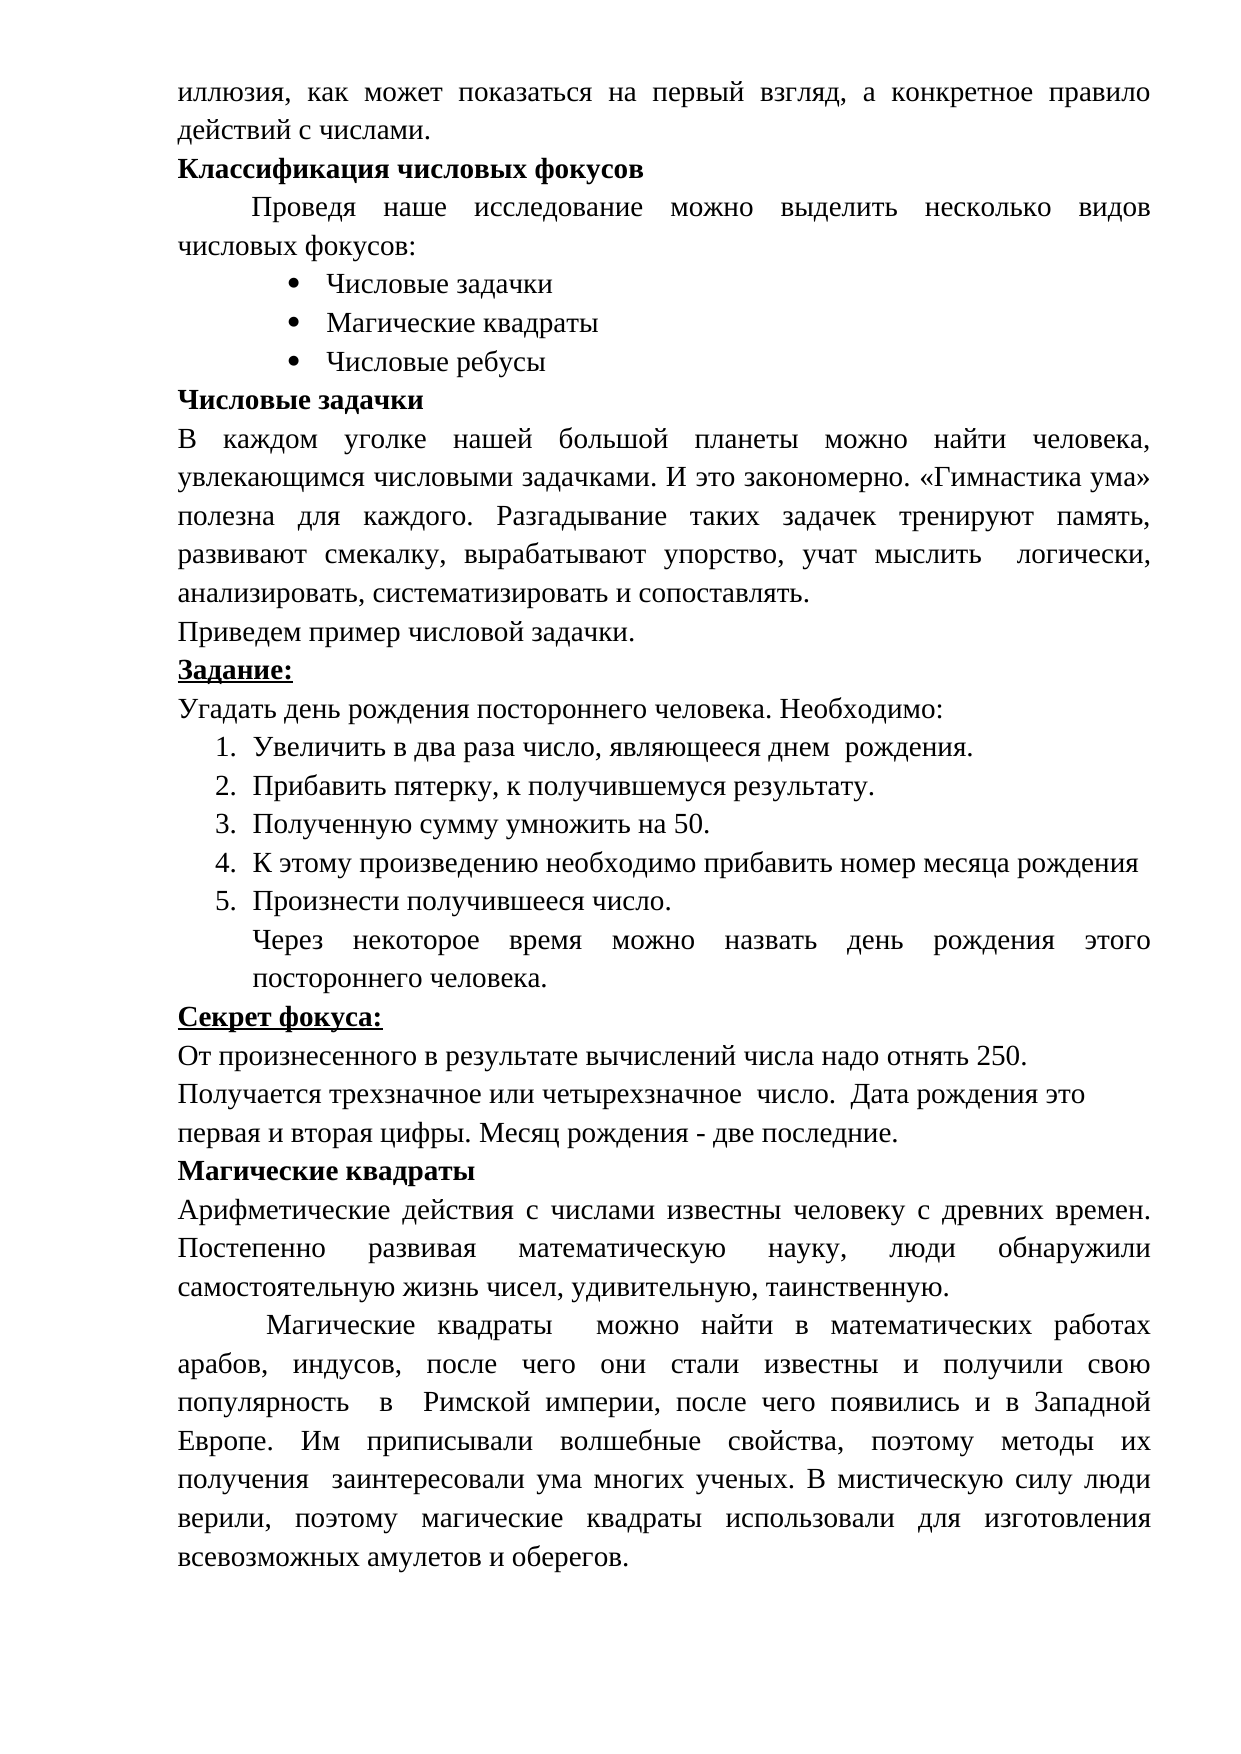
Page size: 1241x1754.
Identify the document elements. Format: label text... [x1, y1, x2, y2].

text Магические квадраты [177, 1153, 1152, 1187]
text Числовые задачки [177, 382, 1152, 416]
list Числовые задачки [288, 267, 1152, 300]
text Приведем пример числовой задачки. [177, 614, 1152, 647]
list Увеличить в два раза число, являющееся днем рождения. [215, 729, 1152, 763]
list Числовые ребусы [288, 344, 1152, 377]
list Магические квадраты [288, 305, 1152, 339]
list Полученную сумму умножить на 50. [215, 806, 1152, 840]
text Проведя наше исследование можно выделить несколько видов числовых фокусов: [177, 189, 1152, 262]
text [177, 74, 1152, 146]
text Арифметические действия с числами известны человеку с древних времен. Постепенно развивая математическую науку, люди обнаружили самостоятельную жизнь чисел, удивительную, таинственную. [177, 1192, 1152, 1302]
text Задание: [177, 652, 1152, 686]
text В каждом уголке нашей большой планеты можно найти человека, увлекающимся числовыми задачками. И это закономерно. «Гимнастика ума» полезна для каждого. Разгадывание таких задачек тренируют память, развивают смекалку, вырабатывают упорство, учат мыслить логически, анализировать, систематизировать и сопоставлять. [177, 421, 1152, 609]
text Магические квадраты можно найти в математических работах арабов, индусов, после чего они стали известны и получили свою популярность в Римской империи, после чего появились и в Западной Европе. Им приписывали волшебные свойства, поэтому методы их получения заинтересовали ума многих ученых. В мистическую силу люди верили, поэтому магические квадраты использовали для изготовления всевозможных амулетов и оберегов. [177, 1307, 1152, 1572]
list Секрет фокуса: [177, 999, 1152, 1033]
text Классификация числовых фокусов [177, 151, 1152, 184]
list Произнести получившееся число. [215, 883, 1152, 917]
list К этому произведению необходимо прибавить номер месяца рождения [215, 845, 1152, 878]
list Через некоторое время можно назвать день рождения этого постороннего человека. [252, 922, 1152, 994]
text Угадать день рождения постороннего человека. Необходимо: [177, 691, 1152, 724]
list Прибавить пятерку, к получившемуся результату. [215, 768, 1152, 801]
text От произнесенного в результате вычислений числа надо отнять 250. Получается трехзначное или четырехзначное число. Дата рождения это первая и вторая цифры. Месяц рождения - две последние. [177, 1038, 1152, 1148]
